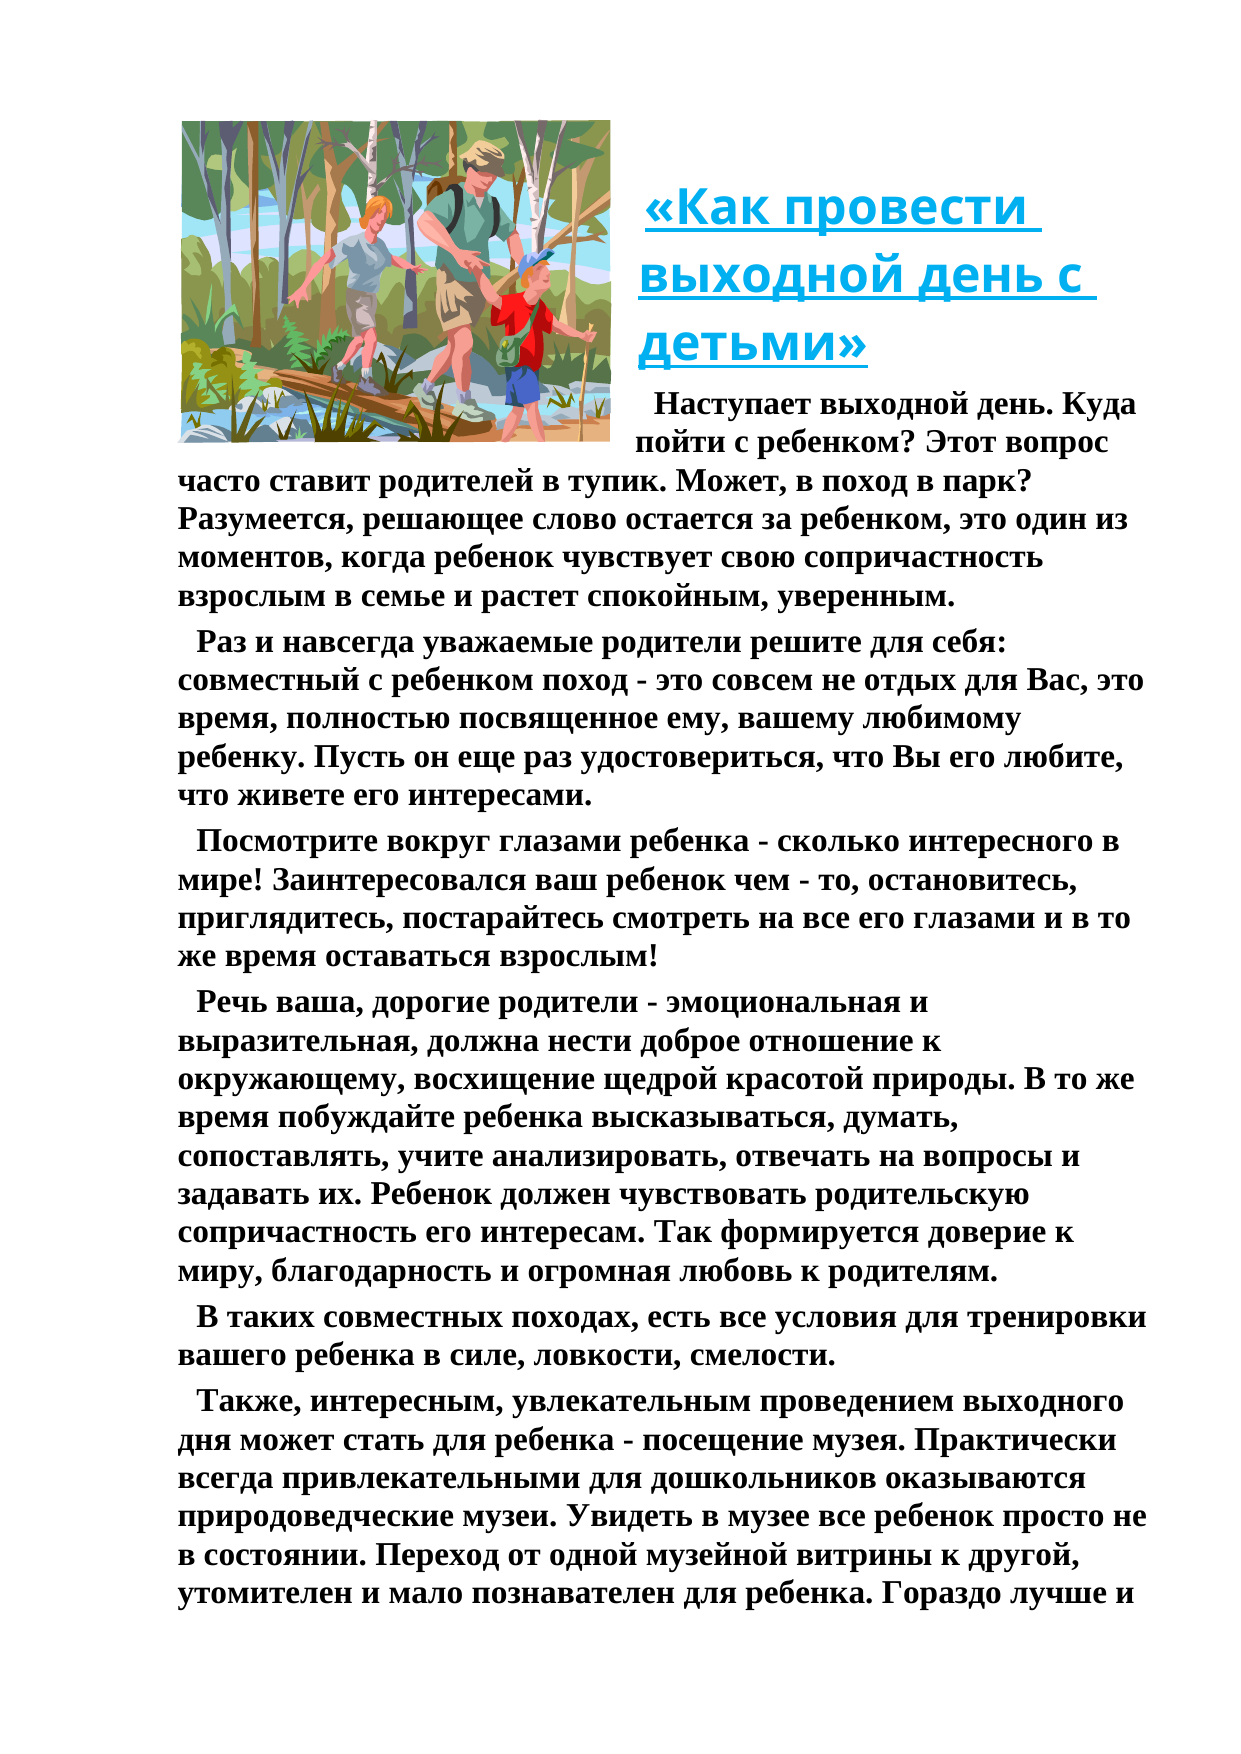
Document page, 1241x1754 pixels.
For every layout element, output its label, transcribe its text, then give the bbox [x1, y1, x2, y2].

text Наступает выходной день. Куда пойти с ребенком? Этот вопрос часто ставит родителей в тупик. Может, в поход в парк? Разумеется, решающее слово остается за ребенком, это один из моментов, когда ребенок чувствует свою сопричастность взрослым в семье и растет спокойным, уверенным. [177, 383, 1152, 613]
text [177, 1381, 1152, 1611]
text В таких совместных походах, есть все условия для тренировки вашего ребенка в силе, ловкости, смелости. [177, 1296, 1152, 1373]
text «Как провести выходной день с детьми» [610, 171, 1148, 376]
text Раз и навсегда уважаемые родители решите для себя: совместный с ребенком поход - это совсем не отдых для Вас, это время, полностью посвященное ему, вашему любимому ребенку. Пусть он еще раз удостовериться, что Вы его любите, что живете его интересами. [177, 621, 1152, 813]
text Речь ваша, дорогие родители - эмоциональная и выразительная, должна нести доброе отношение к окружающему, восхищение щедрой красотой природы. В то же время побуждайте ребенка высказываться, думать, сопоставлять, учите анализировать, отвечать на вопросы и задавать их. Ребенок должен чувствовать родительскую сопричастность его интересам. Так формируется доверие к миру, благодарность и огромная любовь к родителям. [177, 982, 1152, 1288]
text Посмотрите вокруг глазами ребенка - сколько интересного в мире! Заинтересовался ваш ребенок чем - то, остановитесь, приглядитесь, постарайтесь смотреть на все его глазами и в то же время оставаться взрослым! [177, 821, 1152, 974]
